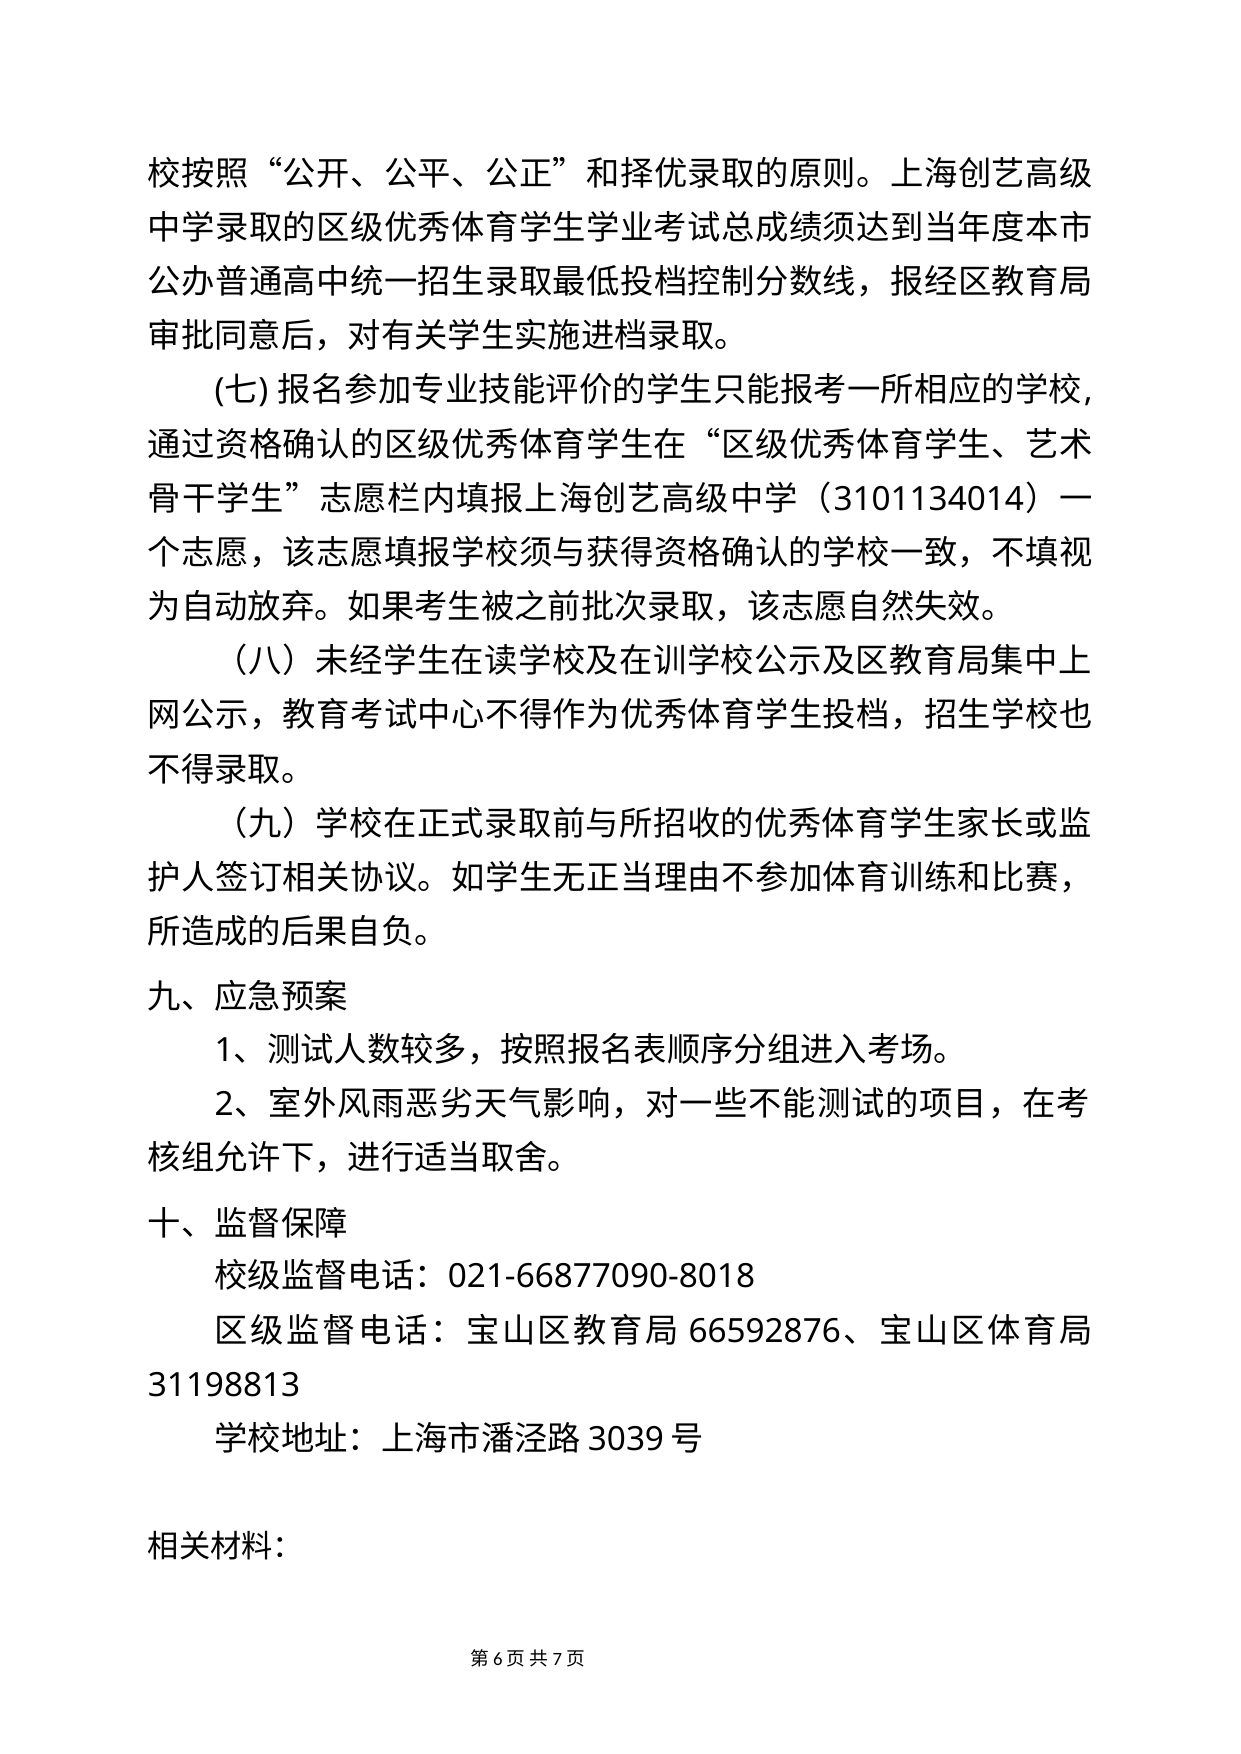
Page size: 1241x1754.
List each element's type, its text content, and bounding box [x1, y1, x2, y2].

list 应急预案 [148, 970, 1092, 1018]
text (七) 报名参加专业技能评价的学生只能报考一所相应的学校,通过资格确认的区级优秀体育学生在“区级优秀体育学生、艺术骨干学生”志愿栏内填报上海创艺高级中学（3101134014）一个志愿，该志愿填报学校须与获得资格确认的学校一致，不填视为自动放弃。如果考生被之前批次录取，该志愿自然失效。 [148, 358, 1092, 629]
text （八）未经学生在读学校及在训学校公示及区教育局集中上网公示，教育考试中心不得作为优秀体育学生投档，招生学校也不得录取。 [148, 629, 1092, 792]
text 相关材料： [148, 1515, 1092, 1567]
text 校级监督电话：021-66877090-8018 [148, 1244, 1092, 1299]
text 2、室外风雨恶劣天气影响，对一些不能测试的项目，在考核组允许下，进行适当取舍。 [148, 1072, 1092, 1181]
list 监督保障 [148, 1196, 1092, 1244]
text （九）学校在正式录取前与所招收的优秀体育学生家长或监护人签订相关协议。如学生无正当理由不参加体育训练和比赛，所造成的后果自负。 [148, 792, 1092, 954]
text 1、测试人数较多，按照报名表顺序分组进入考场。 [148, 1018, 1092, 1072]
text 区级监督电话：宝山区教育局66592876、宝山区体育局31198813 [148, 1299, 1092, 1407]
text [148, 142, 1092, 358]
text 学校地址：上海市潘泾路3039号 [148, 1407, 1092, 1461]
